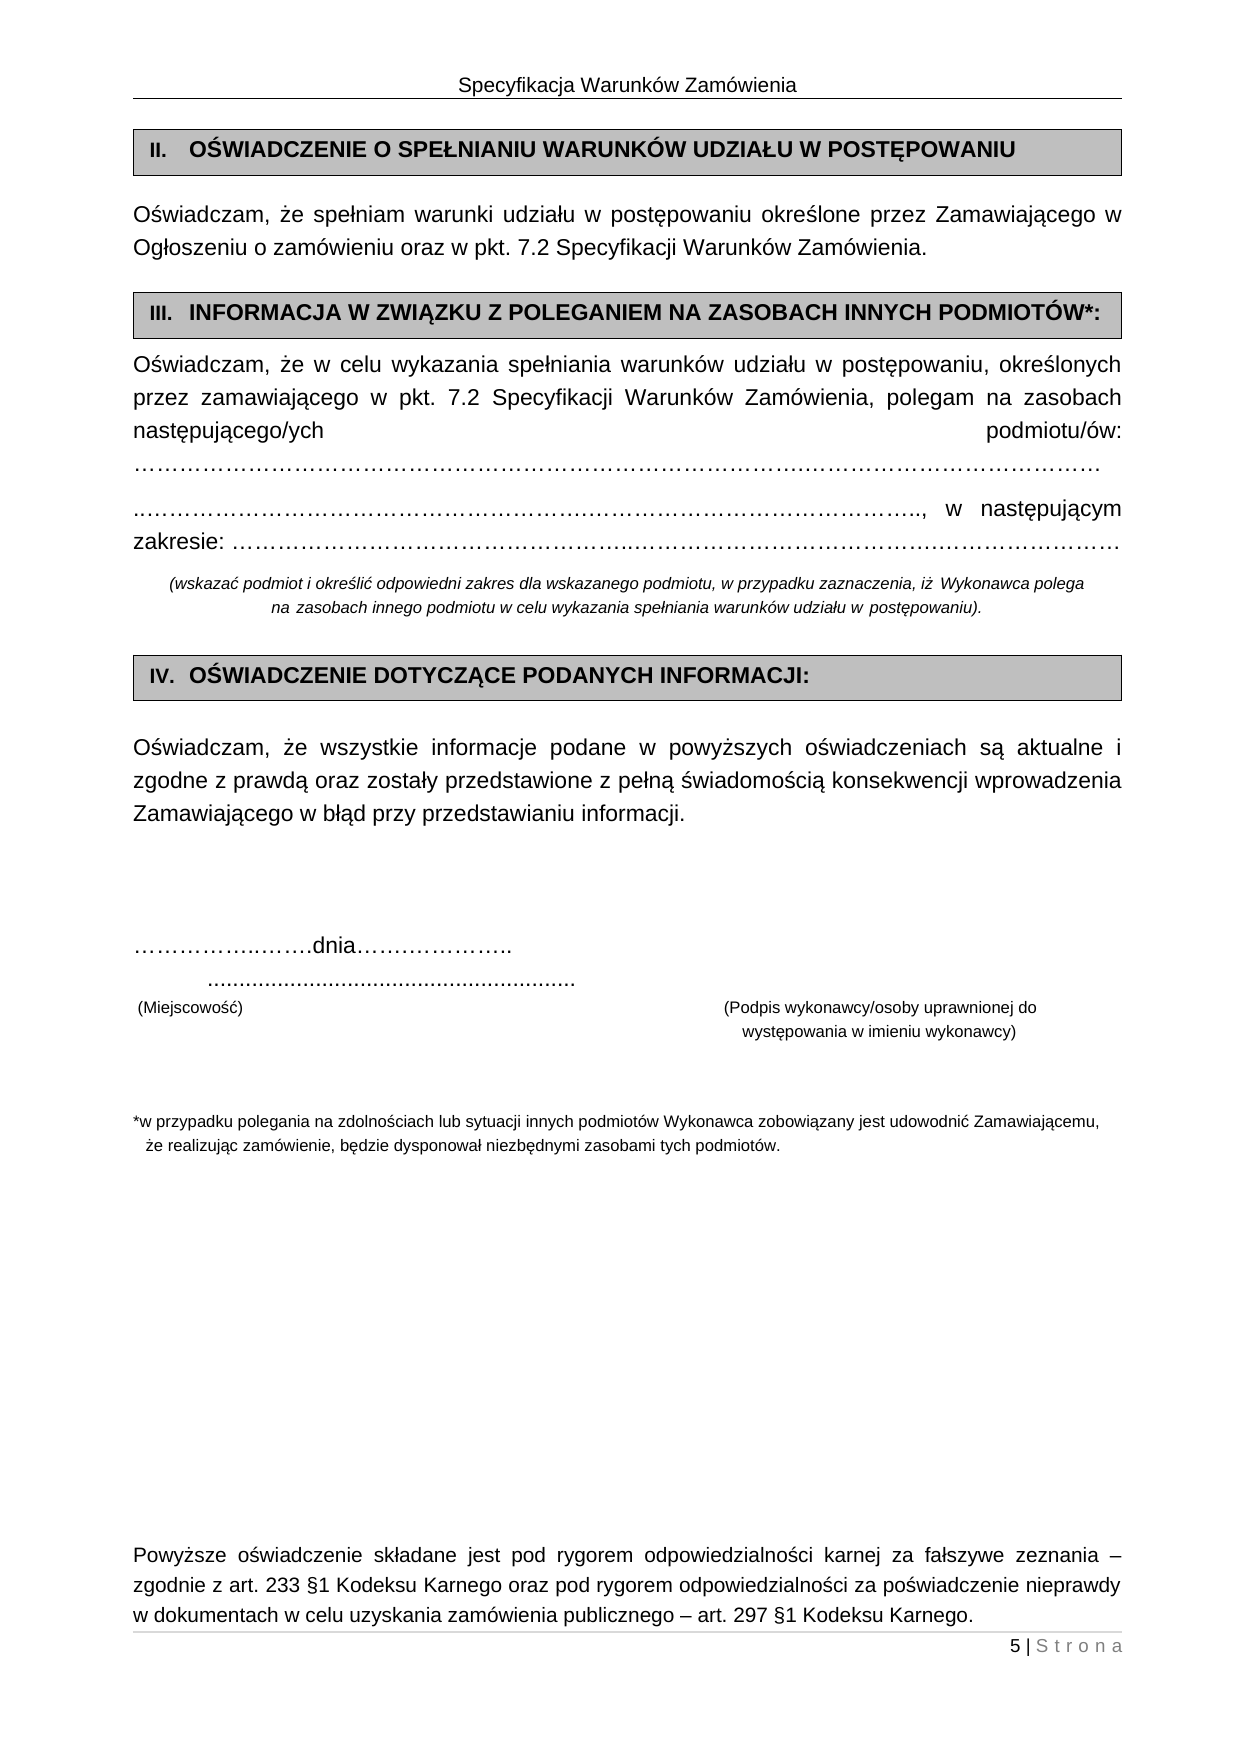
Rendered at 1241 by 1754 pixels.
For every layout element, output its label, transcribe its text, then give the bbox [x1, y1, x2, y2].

text ..………………………………………………….…………………………………….., w następującym zakresie: ……………………………………………..………………………………….…………………… [133, 495, 1122, 555]
table_header OŚWIADCZENIE DOTYCZĄCE PODANYCH INFORMACJI: [134, 656, 1121, 700]
text (wskazać podmiot i określić odpowiedni zakres dla wskazanego podmiotu, w przypadku zaznaczenia, iż Wykonawca polega na zasobach innego podmiotu w celu wykazania spełniania warunków udziału w postępowaniu). [133, 574, 1122, 617]
text Powyższe oświadczenie składane jest pod rygorem odpowiedzialności karnej za fałszywe zeznania – zgodnie z art. 233 §1 Kodeksu Karnego oraz pod rygorem odpowiedzialności za poświadczenie nieprawdy w dokumentach w celu uzyskania zamówienia publicznego – art. 297 §1 Kodeksu Karnego. [133, 1543, 1122, 1626]
text *w przypadku polegania na zdolnościach lub sytuacji innych podmiotów Wykonawca zobowiązany jest udowodnić Zamawiającemu, że realizując zamówienie, będzie dysponował niezbędnymi zasobami tych podmiotów. [133, 1111, 1122, 1154]
text Oświadczam, że spełniam warunki udziału w postępowaniu określone przez Zamawiającego w Ogłoszeniu o zamówieniu oraz w pkt. 7.2 Specyfikacji Warunków Zamówienia. [133, 201, 1122, 260]
text Oświadczam, że w celu wykazania spełniania warunków udziału w postępowaniu, określonych przez zamawiającego w pkt. 7.2 Specyfikacji Warunków Zamówienia, polegam na zasobach następującego/ych podmiotu/ów: …………………………………………………………………………….………………………………… [133, 351, 1122, 476]
text Oświadczam, że wszystkie informacje podane w powyższych oświadczeniach są aktualne i zgodne z prawdą oraz zostały przedstawione z pełną świadomością konsekwencji wprowadzenia Zamawiającego w błąd przy przedstawianiu informacji. [133, 734, 1122, 827]
text (Miejscowość) (Podpis wykonawcy/osoby uprawnionej do występowania w imieniu wykonawcy) [133, 998, 1122, 1041]
table_header INFORMACJA W ZWIĄZKU Z POLEGANIEM NA ZASOBACH INNYCH PODMIOTÓW*: [134, 293, 1121, 338]
text ……………..…….dnia…….………….. .......................................................... [133, 932, 1122, 991]
table_header OŚWIADCZENIE O SPEŁNIANIU WARUNKÓW UDZIAŁU W POSTĘPOWANIU [134, 130, 1121, 175]
